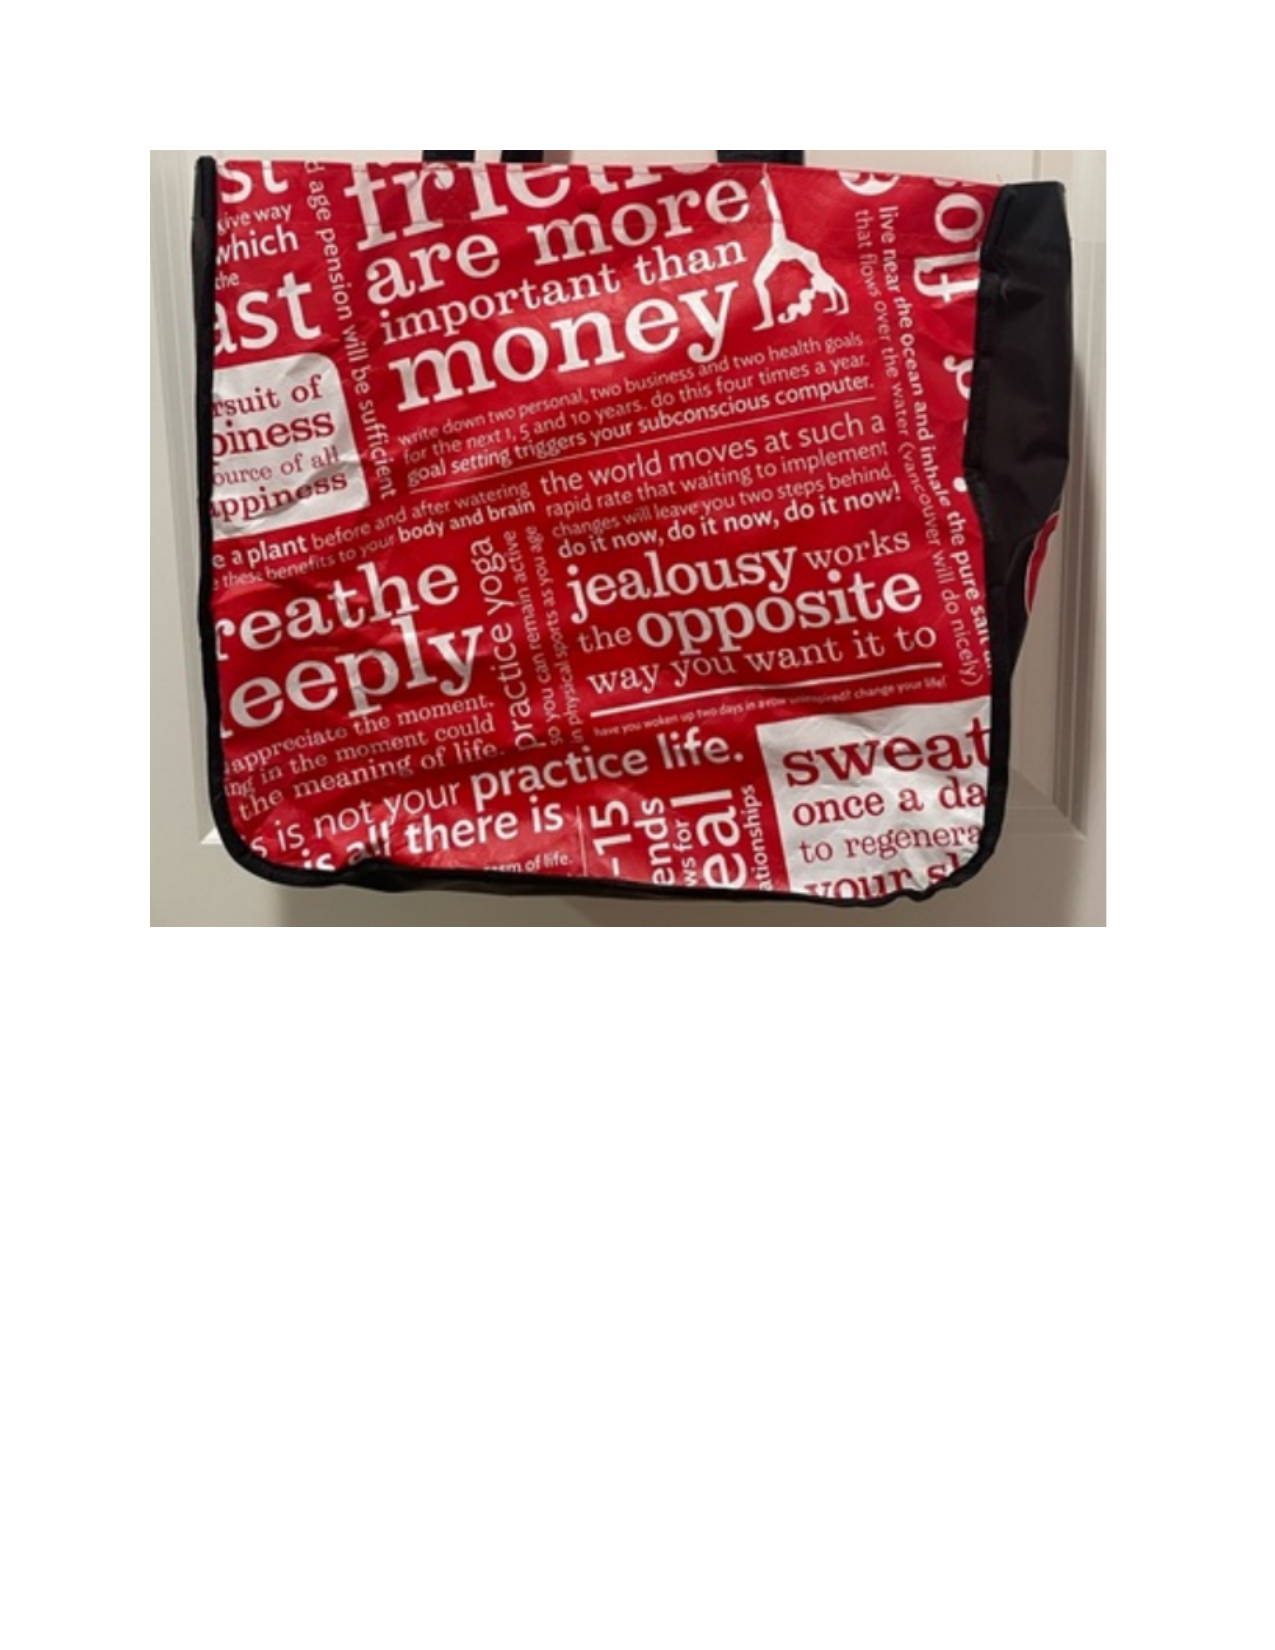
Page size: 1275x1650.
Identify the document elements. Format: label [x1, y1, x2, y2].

picture [150, 150, 1107, 927]
